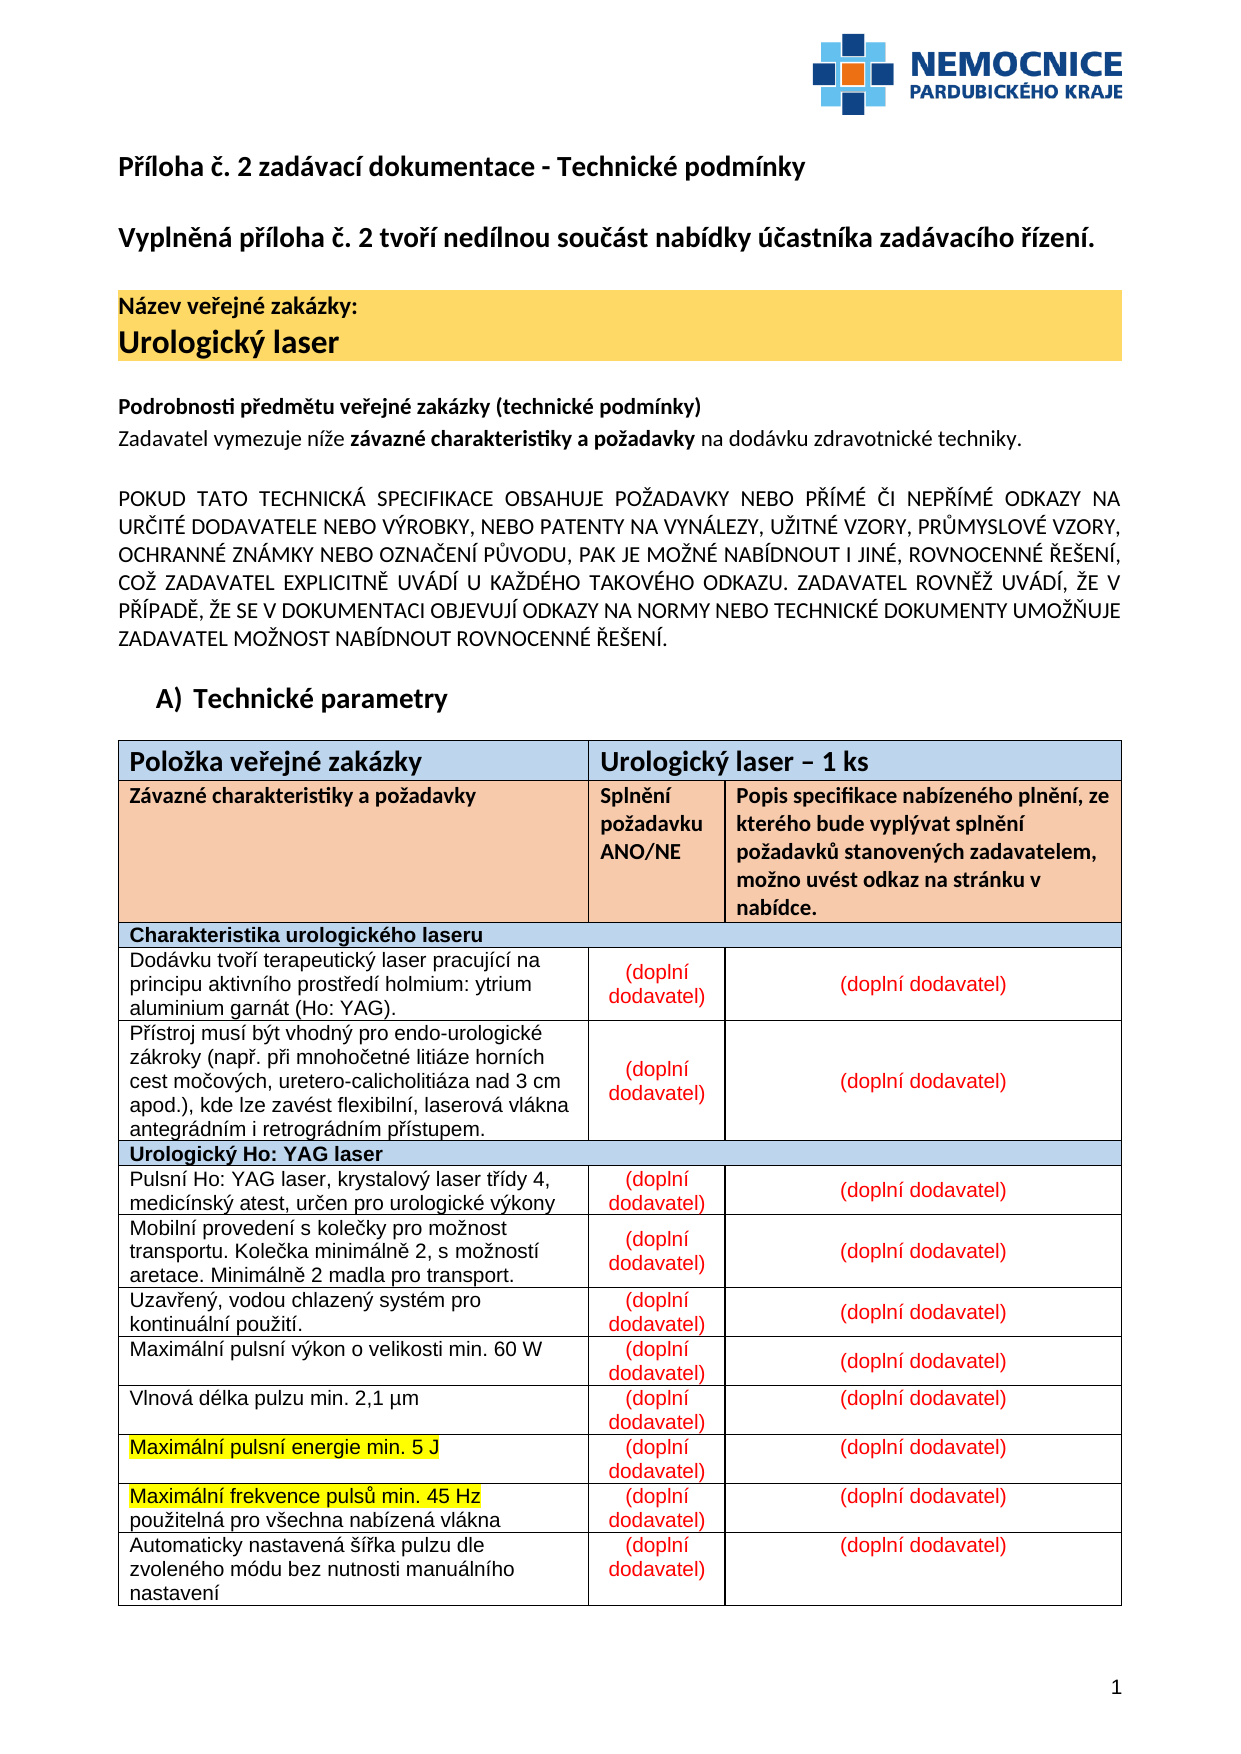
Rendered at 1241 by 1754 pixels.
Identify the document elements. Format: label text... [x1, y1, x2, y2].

text Zadavatel vymezuje níže závazné charakteristiky a požadavky na dodávku zdravotnické techniky. [118, 424, 1122, 452]
table_cell Přístroj musí být vhodný pro endo-urologické zákroky (např. při mnohočetné litiáze horních cest močových, uretero-calicholitiáza nad 3 cm apod.), kde lze zavést flexibilní, laserová vlákna antegrádním i retrográdním přístupem. [119, 1021, 588, 1140]
table_cell (doplní dodavatel) [726, 1288, 1121, 1336]
text Urologický laser [118, 321, 1122, 361]
table_cell (doplní dodavatel) [726, 1435, 1121, 1483]
text POKUD TATO TECHNICKÁ SPECIFIKACE OBSAHUJE POŽADAVKY NEBO PŘÍMÉ ČI NEPŘÍMÉ ODKAZY NA URČITÉ DODAVATELE NEBO VÝROBKY, NEBO PATENTY NA VYNÁLEZY, UŽITNÉ VZORY, PRŮMYSLOVÉ VZORY, OCHRANNÉ ZNÁMKY NEBO OZNAČENÍ PŮVODU, PAK JE MOŽNÉ NABÍDNOUT I JINÉ, ROVNOCENNÉ ŘEŠENÍ, COŽ ZADAVATEL EXPLICITNĚ UVÁDÍ U KAŽDÉHO TAKOVÉHO ODKAZU. ZADAVATEL ROVNĚŽ UVÁDÍ, ŽE V PŘÍPADĚ, ŽE SE V DOKUMENTACI OBJEVUJÍ ODKAZY NA NORMY NEBO TECHNICKÉ DOKUMENTY UMOŽŇUJE ZADAVATEL MOŽNOST NABÍDNOUT ROVNOCENNÉ ŘEŠENÍ. [118, 484, 1122, 652]
picture [811, 32, 1123, 116]
table_cell (doplní dodavatel) [589, 1215, 724, 1287]
table_cell (doplní dodavatel) [726, 1386, 1121, 1434]
table_cell (doplní dodavatel) [726, 1484, 1121, 1532]
table_cell (doplní dodavatel) [726, 948, 1121, 1019]
table_cell Maximální pulsní energie min. 5 J [119, 1435, 588, 1483]
table_cell Charakteristika urologického laseru [119, 923, 1121, 947]
table_header Urologický laser – 1 ks [589, 741, 1121, 780]
subtitle Technické parametry [156, 681, 1122, 716]
table_cell (doplní dodavatel) [589, 1337, 724, 1385]
table_cell Maximální frekvence pulsů min. 45 Hz použitelná pro všechna nabízená vlákna [119, 1484, 588, 1532]
table_cell (doplní dodavatel) [589, 1021, 724, 1140]
table_cell (doplní dodavatel) [726, 1215, 1121, 1287]
table_cell Splnění požadavku ANO/NE [589, 781, 724, 922]
table_cell (doplní dodavatel) [726, 1533, 1121, 1605]
text Vyplněná příloha č. 2 tvoří nedílnou součást nabídky účastníka zadávacího řízení. [118, 219, 1122, 254]
table_cell (doplní dodavatel) [726, 1021, 1121, 1140]
table_cell Urologický Ho: YAG laser [119, 1141, 1121, 1165]
text Příloha č. 2 zadávací dokumentace - Technické podmínky [118, 148, 1122, 183]
table_cell (doplní dodavatel) [589, 1435, 724, 1483]
table_cell (doplní dodavatel) [589, 1484, 724, 1532]
table_cell (doplní dodavatel) [589, 1288, 724, 1336]
table_header Položka veřejné zakázky [119, 741, 588, 780]
table_cell (doplní dodavatel) [589, 948, 724, 1019]
table_cell (doplní dodavatel) [589, 1533, 724, 1605]
table_cell (doplní dodavatel) [726, 1337, 1121, 1385]
text Podrobnosti předmětu veřejné zakázky (technické podmínky) [118, 392, 1122, 420]
table_cell (doplní dodavatel) [726, 1166, 1121, 1214]
table_cell Pulsní Ho: YAG laser, krystalový laser třídy 4, medicínský atest, určen pro urologické výkony [119, 1166, 588, 1214]
table_cell Popis specifikace nabízeného plnění, ze kterého bude vyplývat splnění požadavků stanovených zadavatelem, možno uvést odkaz na stránku v nabídce. [726, 781, 1121, 922]
text Název veřejné zakázky: [118, 290, 1122, 321]
table_cell Automaticky nastavená šířka pulzu dle zvoleného módu bez nutnosti manuálního nastavení [119, 1533, 588, 1605]
table_cell Vlnová délka pulzu min. 2,1 µm [119, 1386, 588, 1434]
table_cell Uzavřený, vodou chlazený systém pro kontinuální použití. [119, 1288, 588, 1336]
table_cell Maximální pulsní výkon o velikosti min. 60 W [119, 1337, 588, 1385]
table_cell (doplní dodavatel) [589, 1386, 724, 1434]
table_cell Mobilní provedení s kolečky pro možnost transportu. Kolečka minimálně 2, s možností aretace. Minimálně 2 madla pro transport. [119, 1215, 588, 1287]
table_cell (doplní dodavatel) [589, 1166, 724, 1214]
table_cell Závazné charakteristiky a požadavky [119, 781, 588, 922]
table_cell Dodávku tvoří terapeutický laser pracující na principu aktivního prostředí holmium: ytrium aluminium garnát (Ho: YAG). [119, 948, 588, 1019]
